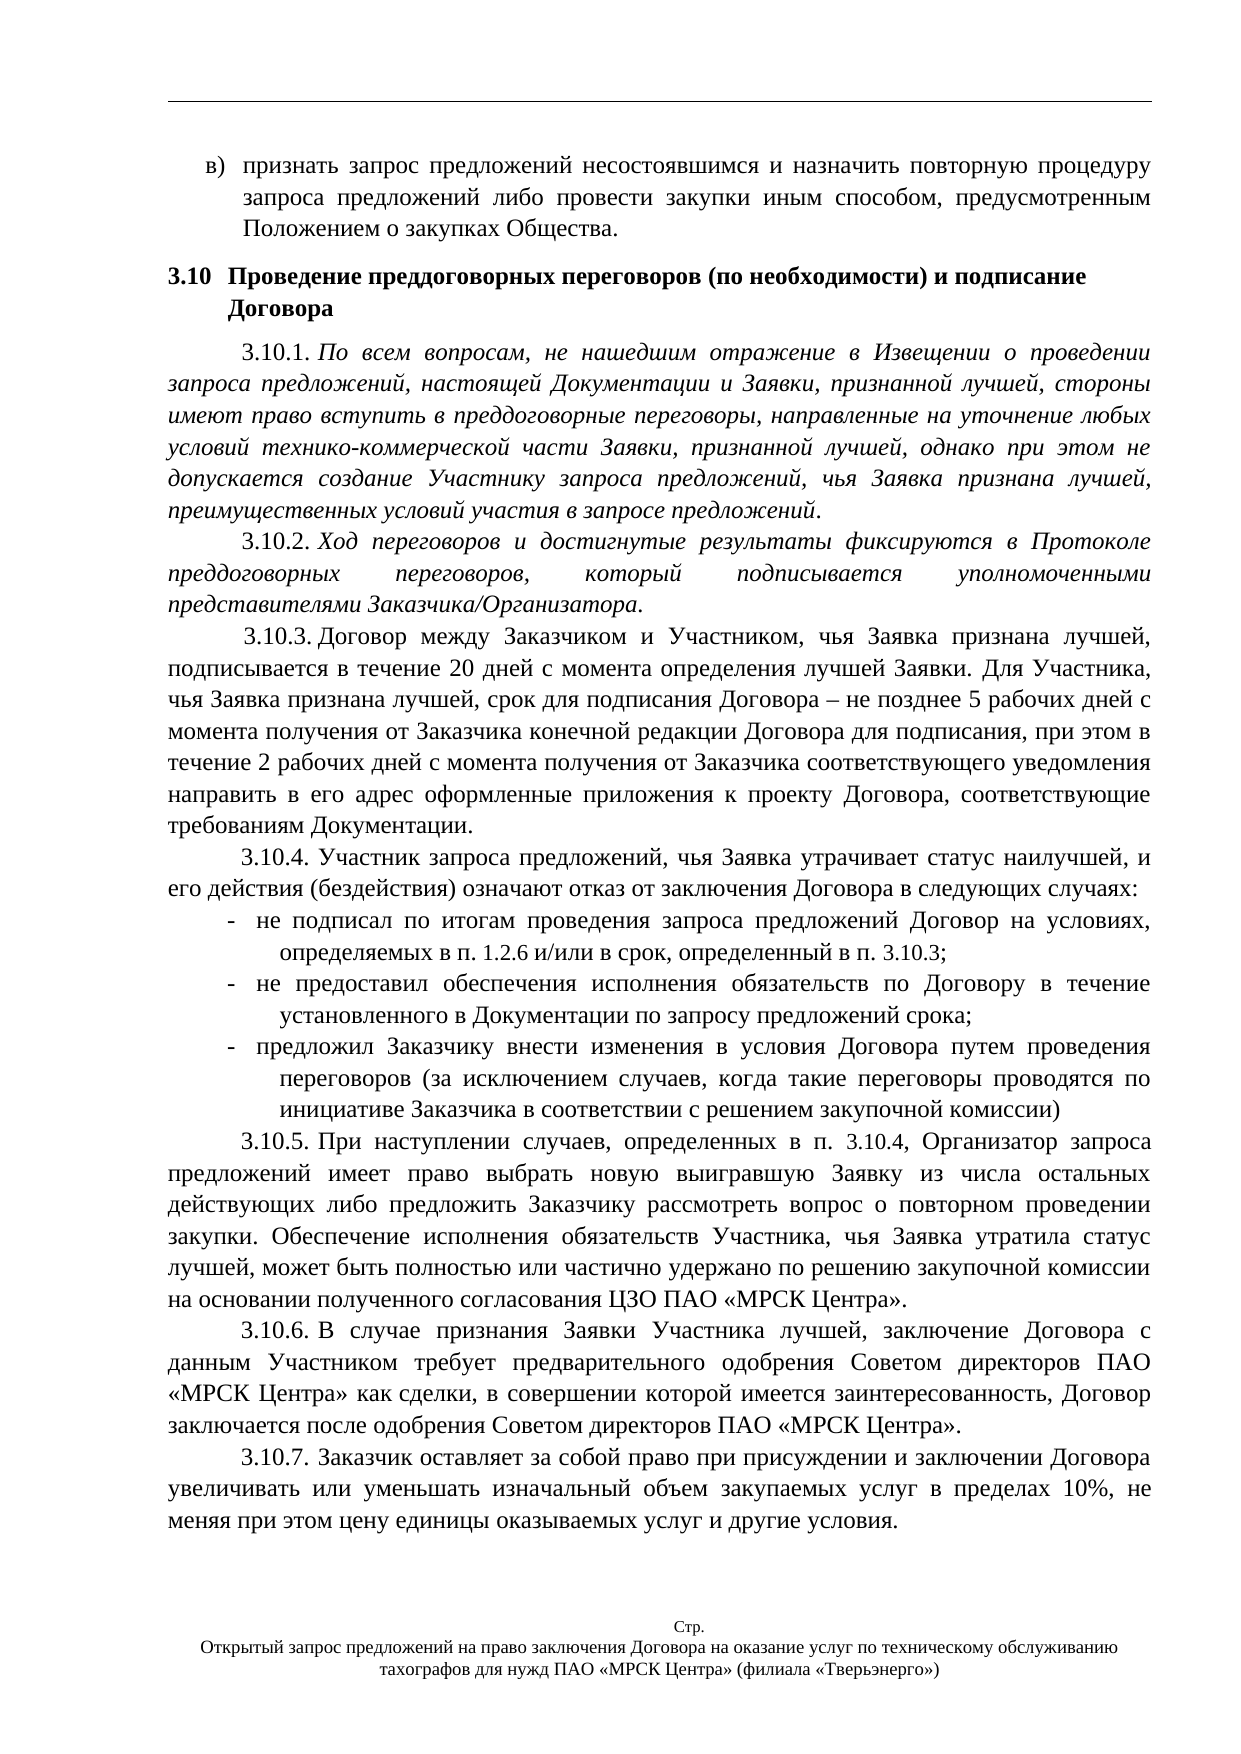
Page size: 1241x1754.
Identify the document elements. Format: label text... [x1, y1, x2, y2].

list Участник запроса предложений, чья Заявка утрачивает статус наилучшей, и его действия (бездействия) означают отказ от заключения Договора в следующих случаях: [168, 842, 1152, 902]
list признать запрос предложений несостоявшимся и назначить повторную процедуру запроса предложений либо провести закупки иным способом, предусмотренным Положением о закупках Общества. [205, 150, 1152, 242]
list не предоставил обеспечения исполнения обязательств по Договору в течение установленного в Документации по запросу предложений срока; [227, 968, 1152, 1028]
list предложил Заказчику внести изменения в условия Договора путем проведения переговоров (за исключением случаев, когда такие переговоры проводятся по инициативе Заказчика в соответствии с решением закупочной комиссии) [227, 1031, 1152, 1123]
list Ход переговоров и достигнутые результаты фиксируются в Протоколе преддоговорных переговоров, который подписывается уполномоченными представителями Заказчика/Организатора. [168, 526, 1152, 618]
list По всем вопросам, не нашедшим отражение в Извещении о проведении запроса предложений, настоящей Документации и Заявки, признанной лучшей, стороны имеют право вступить в преддоговорные переговоры, направленные на уточнение любых условий технико-коммерческой части Заявки, признанной лучшей, однако при этом не допускается создание Участнику запроса предложений, чья Заявка признана лучшей, преимущественных условий участия в запросе предложений. [168, 337, 1152, 523]
list При наступлении случаев, определенных в п. 3.10.4, Организатор запроса предложений имеет право выбрать новую выигравшую Заявку из числа остальных действующих либо предложить Заказчику рассмотреть вопрос о повторном проведении закупки. Обеспечение исполнения обязательств Участника, чья Заявка утратила статус лучшей, может быть полностью или частично удержано по решению закупочной комиссии на основании полученного согласования ЦЗО ПАО «МРСК Центра». [168, 1126, 1152, 1313]
list Договор между Заказчиком и Участником, чья Заявка признана лучшей, подписывается в течение 20 дней с момента определения лучшей Заявки. Для Участника, чья Заявка признана лучшей, срок для подписания Договора – не позднее 5 рабочих дней с момента получения от Заказчика конечной редакции Договора для подписания, при этом в течение 2 рабочих дней с момента получения от Заказчика соответствующего уведомления направить в его адрес оформленные приложения к проекту Договора, соответствующие требованиям Документации. [168, 621, 1152, 839]
subtitle Проведение преддоговорных переговоров (по необходимости) и подписание Договора [168, 261, 1152, 322]
list Заказчик оставляет за собой право при присуждении и заключении Договора увеличивать или уменьшать изначальный объем закупаемых услуг в пределах 10%, не меняя при этом цену единицы оказываемых услуг и другие условия. [168, 1442, 1152, 1533]
list В случае признания Заявки Участника лучшей, заключение Договора с данным Участником требует предварительного одобрения Советом директоров ПАО «МРСК Центра» как сделки, в совершении которой имеется заинтересованность, Договор заключается после одобрения Советом директоров ПАО «МРСК Центра». [168, 1315, 1152, 1439]
list не подписал по итогам проведения запроса предложений Договор на условиях, определяемых в п. 1.2.6 и/или в срок, определенный в п. 3.10.3; [227, 905, 1152, 965]
